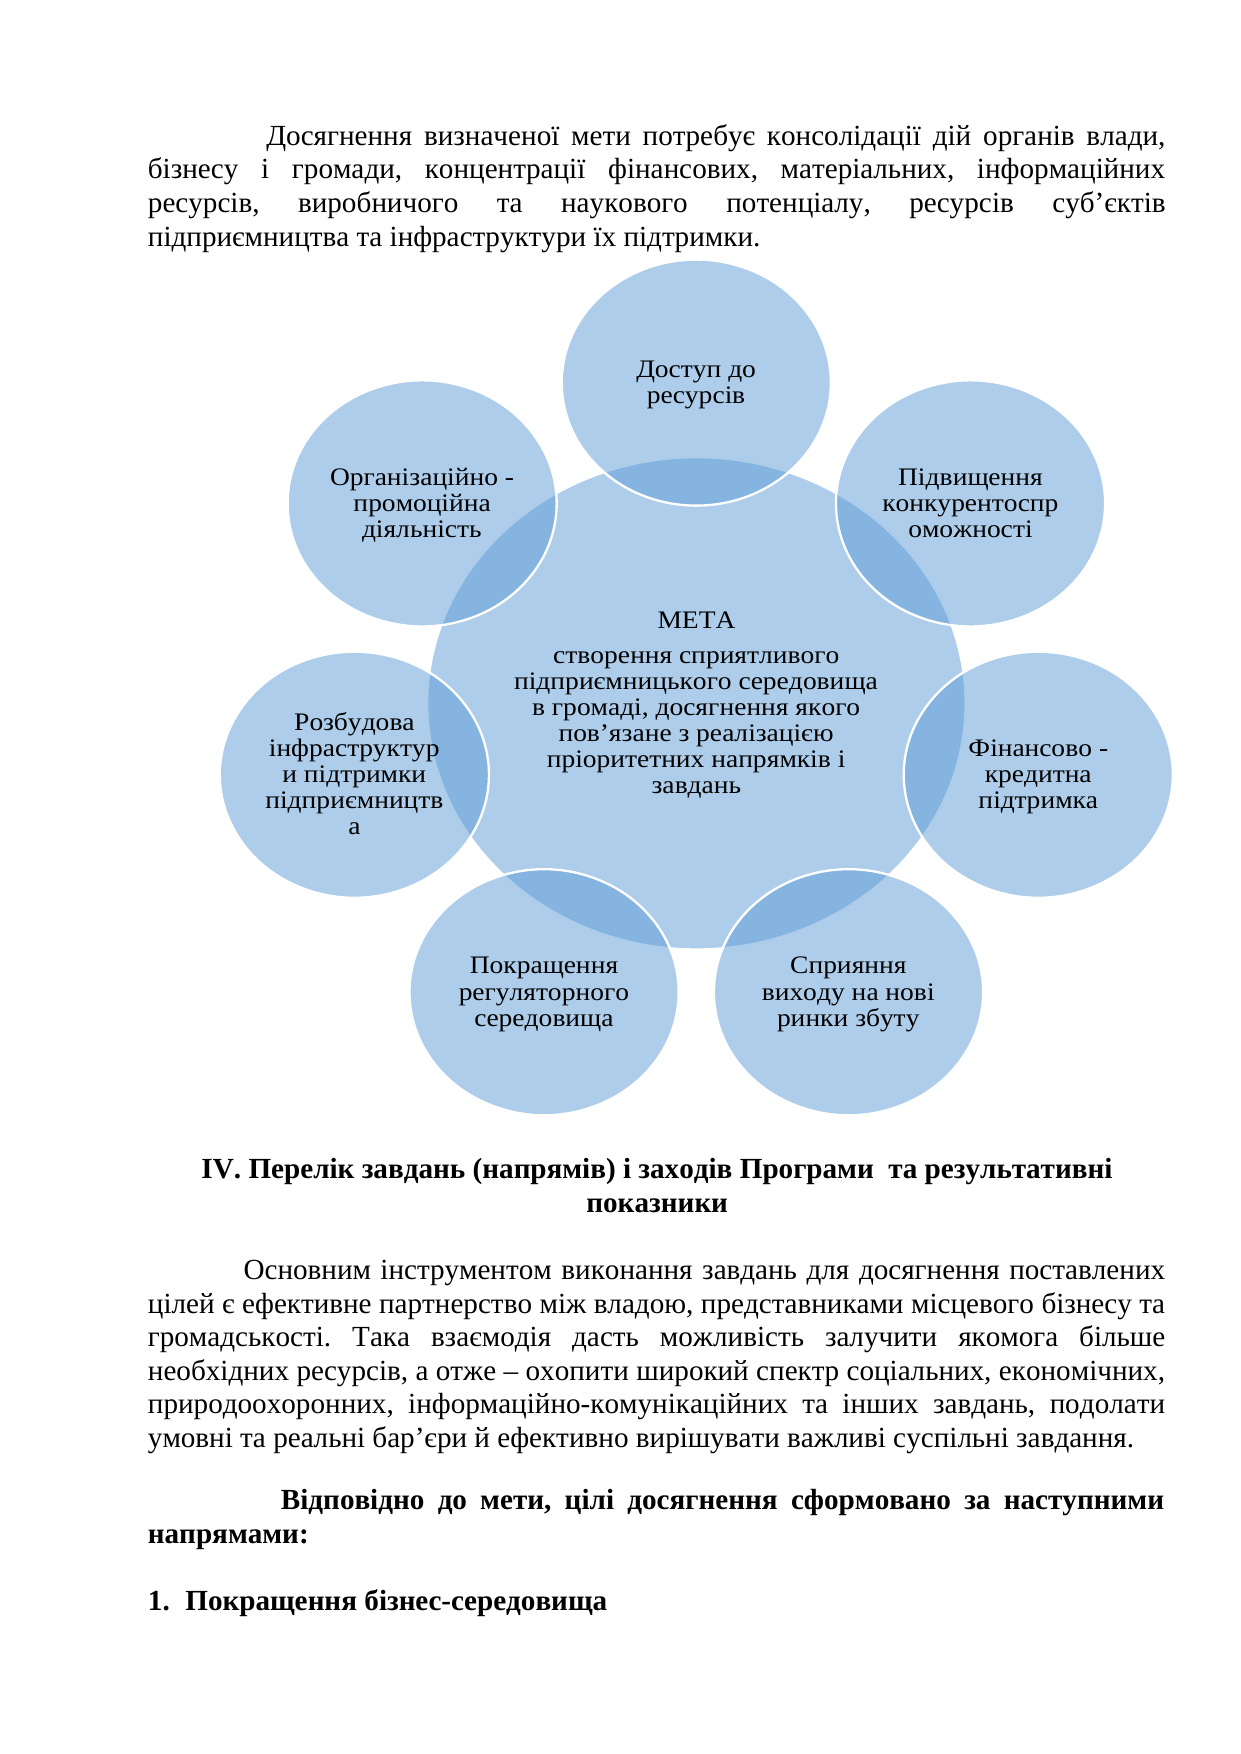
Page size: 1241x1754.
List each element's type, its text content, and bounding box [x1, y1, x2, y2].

text ІV. Перелік завдань (напрямів) і заходів Програми та результативні показники [148, 1152, 1166, 1219]
text Відповідно до мети, цілі досягнення сформовано за наступними напрямами: [148, 1482, 1166, 1549]
text Досягнення визначеної мети потребує консолідації дій органів влади, бізнесу і громади, концентрації фінансових, матеріальних, інформаційних ресурсів, виробничого та наукового потенціалу, ресурсів суб’єктів підприємництва та інфраструктури їх підтримки. [148, 118, 1166, 252]
list Покращення бізнес-середовища [148, 1583, 1166, 1616]
text Основним інструментом виконання завдань для досягнення поставлених цілей є ефективне партнерство між владою, представниками місцевого бізнесу та громадськості. Така взаємодія дасть можливість залучити якомога більше необхідних ресурсів, а отже – охопити широкий спектр соціальних, економічних, природоохоронних, інформаційно-комунікаційних та інших завдань, подолати умовні та реальні бар’єри й ефективно вирішувати важливі суспільні завдання. [148, 1252, 1166, 1453]
